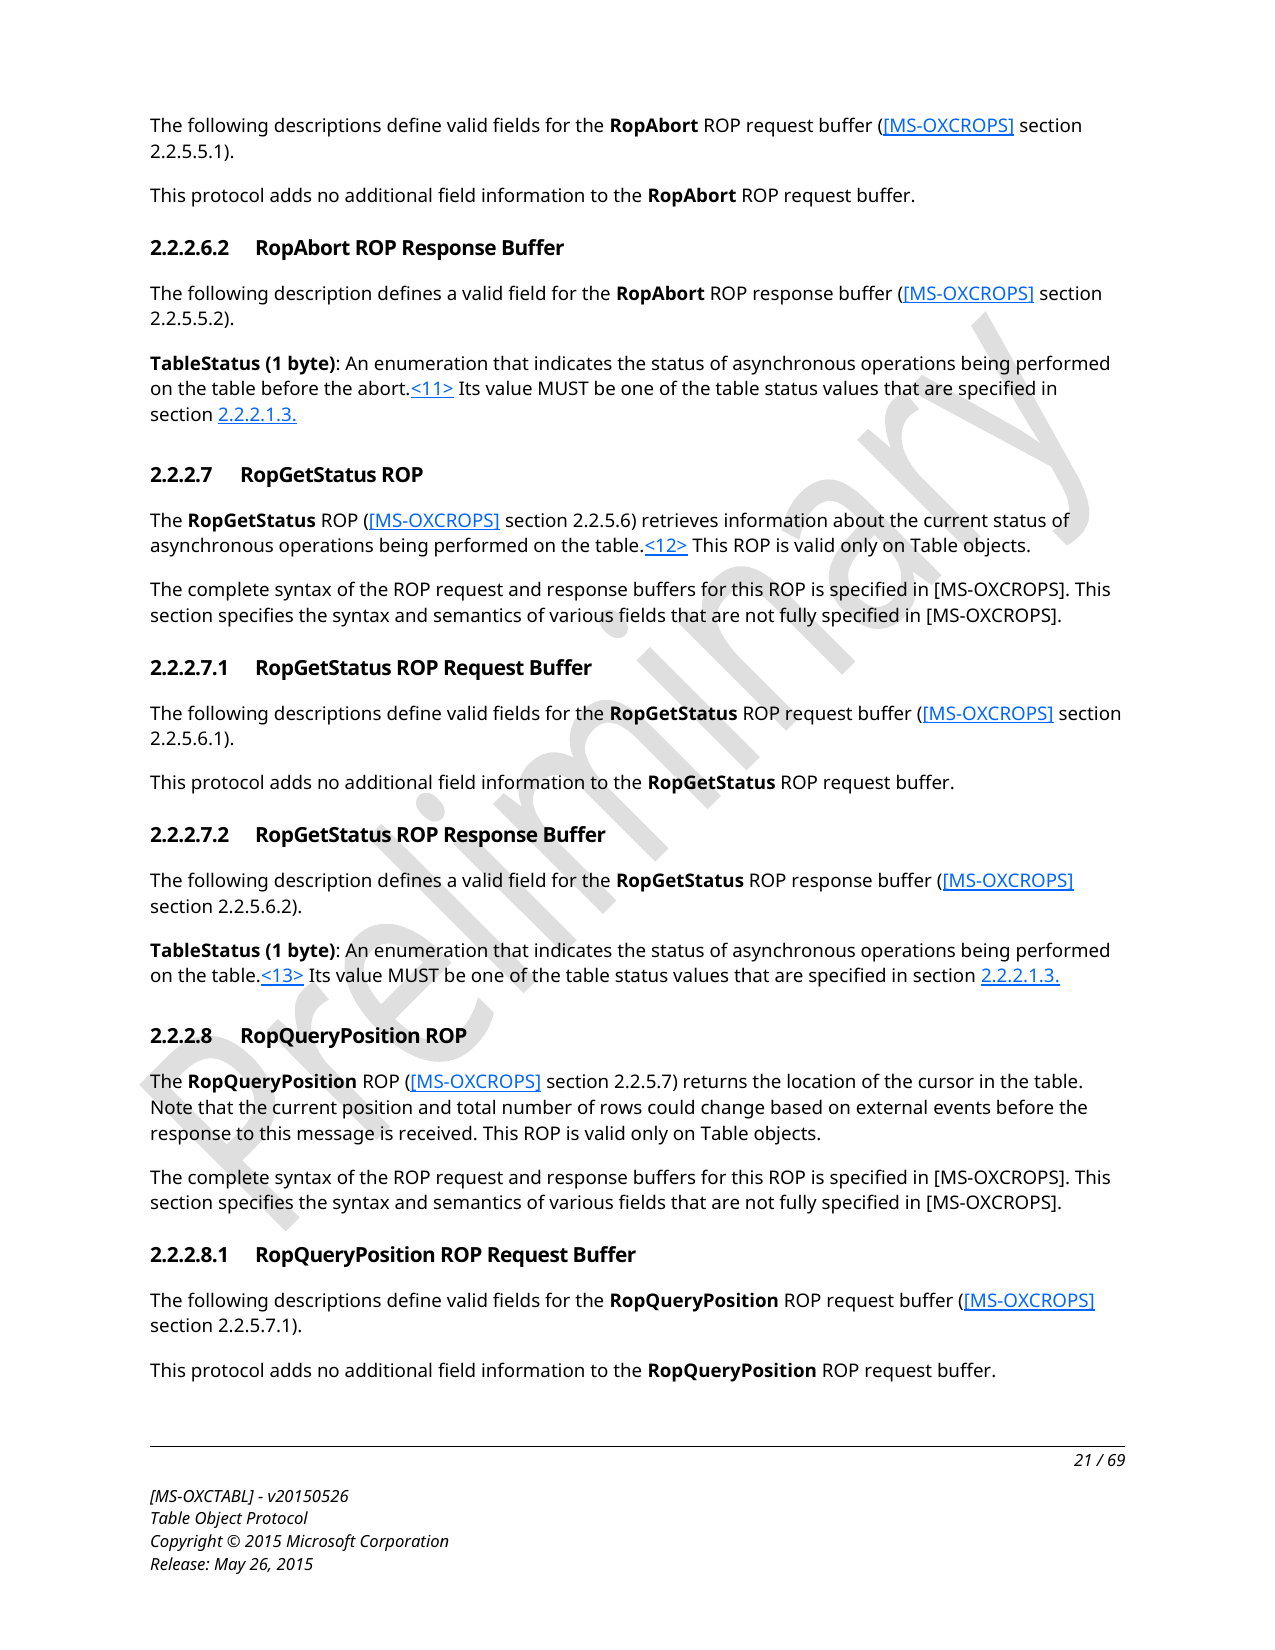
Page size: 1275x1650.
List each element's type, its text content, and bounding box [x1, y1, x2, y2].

subtitle RopQueryPosition ROP [150, 1022, 1125, 1050]
text This protocol adds no additional field information to the RopQueryPosition ROP request buffer. [150, 1357, 1125, 1383]
text The following descriptions define valid fields for the RopGetStatus ROP request buffer ([MS-OXCROPS] section 2.2.5.6.1). [150, 700, 1125, 751]
text The complete syntax of the ROP request and response buffers for this ROP is specified in [MS-OXCROPS]. This section specifies the syntax and semantics of various fields that are not fully specified in [MS-OXCROPS]. [150, 1164, 1125, 1215]
text The complete syntax of the ROP request and response buffers for this ROP is specified in [MS-OXCROPS]. This section specifies the syntax and semantics of various fields that are not fully specified in [MS-OXCROPS]. [150, 577, 1125, 628]
text The following description defines a valid field for the RopAbort ROP response buffer ([MS-OXCROPS] section 2.2.5.5.2). [150, 280, 1125, 331]
subtitle RopQueryPosition ROP Request Buffer [150, 1240, 1125, 1268]
subtitle RopGetStatus ROP Response Buffer [150, 820, 1125, 849]
text This protocol adds no additional field information to the RopAbort ROP request buffer. [150, 182, 1125, 208]
subtitle RopGetStatus ROP [150, 460, 1125, 488]
text The following description defines a valid field for the RopGetStatus ROP response buffer ([MS-OXCROPS] section 2.2.5.6.2). [150, 867, 1125, 918]
text The RopQueryPosition ROP ([MS-OXCROPS] section 2.2.5.7) returns the location of the cursor in the table. Note that the current position and total number of rows could change based on external events before the response to this message is received. This ROP is valid only on Table objects. [150, 1069, 1125, 1145]
text TableStatus (1 byte): An enumeration that indicates the status of asynchronous operations being performed on the table before the abort.<11> Its value MUST be one of the table status values that are specified in section 2.2.2.1.3. [150, 350, 1125, 426]
subtitle RopAbort ROP Response Buffer [150, 233, 1125, 261]
text The RopGetStatus ROP ([MS-OXCROPS] section 2.2.5.6) retrieves information about the current status of asynchronous operations being performed on the table.<12> This ROP is valid only on Table objects. [150, 507, 1125, 558]
subtitle RopGetStatus ROP Request Buffer [150, 653, 1125, 681]
text TableStatus (1 byte): An enumeration that indicates the status of asynchronous operations being performed on the table.<13> Its value MUST be one of the table status values that are specified in section 2.2.2.1.3. [150, 937, 1125, 988]
text This protocol adds no additional field information to the RopGetStatus ROP request buffer. [150, 770, 1125, 795]
text The following descriptions define valid fields for the RopAbort ROP request buffer ([MS-OXCROPS] section 2.2.5.5.1). [150, 112, 1125, 163]
text The following descriptions define valid fields for the RopQueryPosition ROP request buffer ([MS-OXCROPS] section 2.2.5.7.1). [150, 1287, 1125, 1338]
